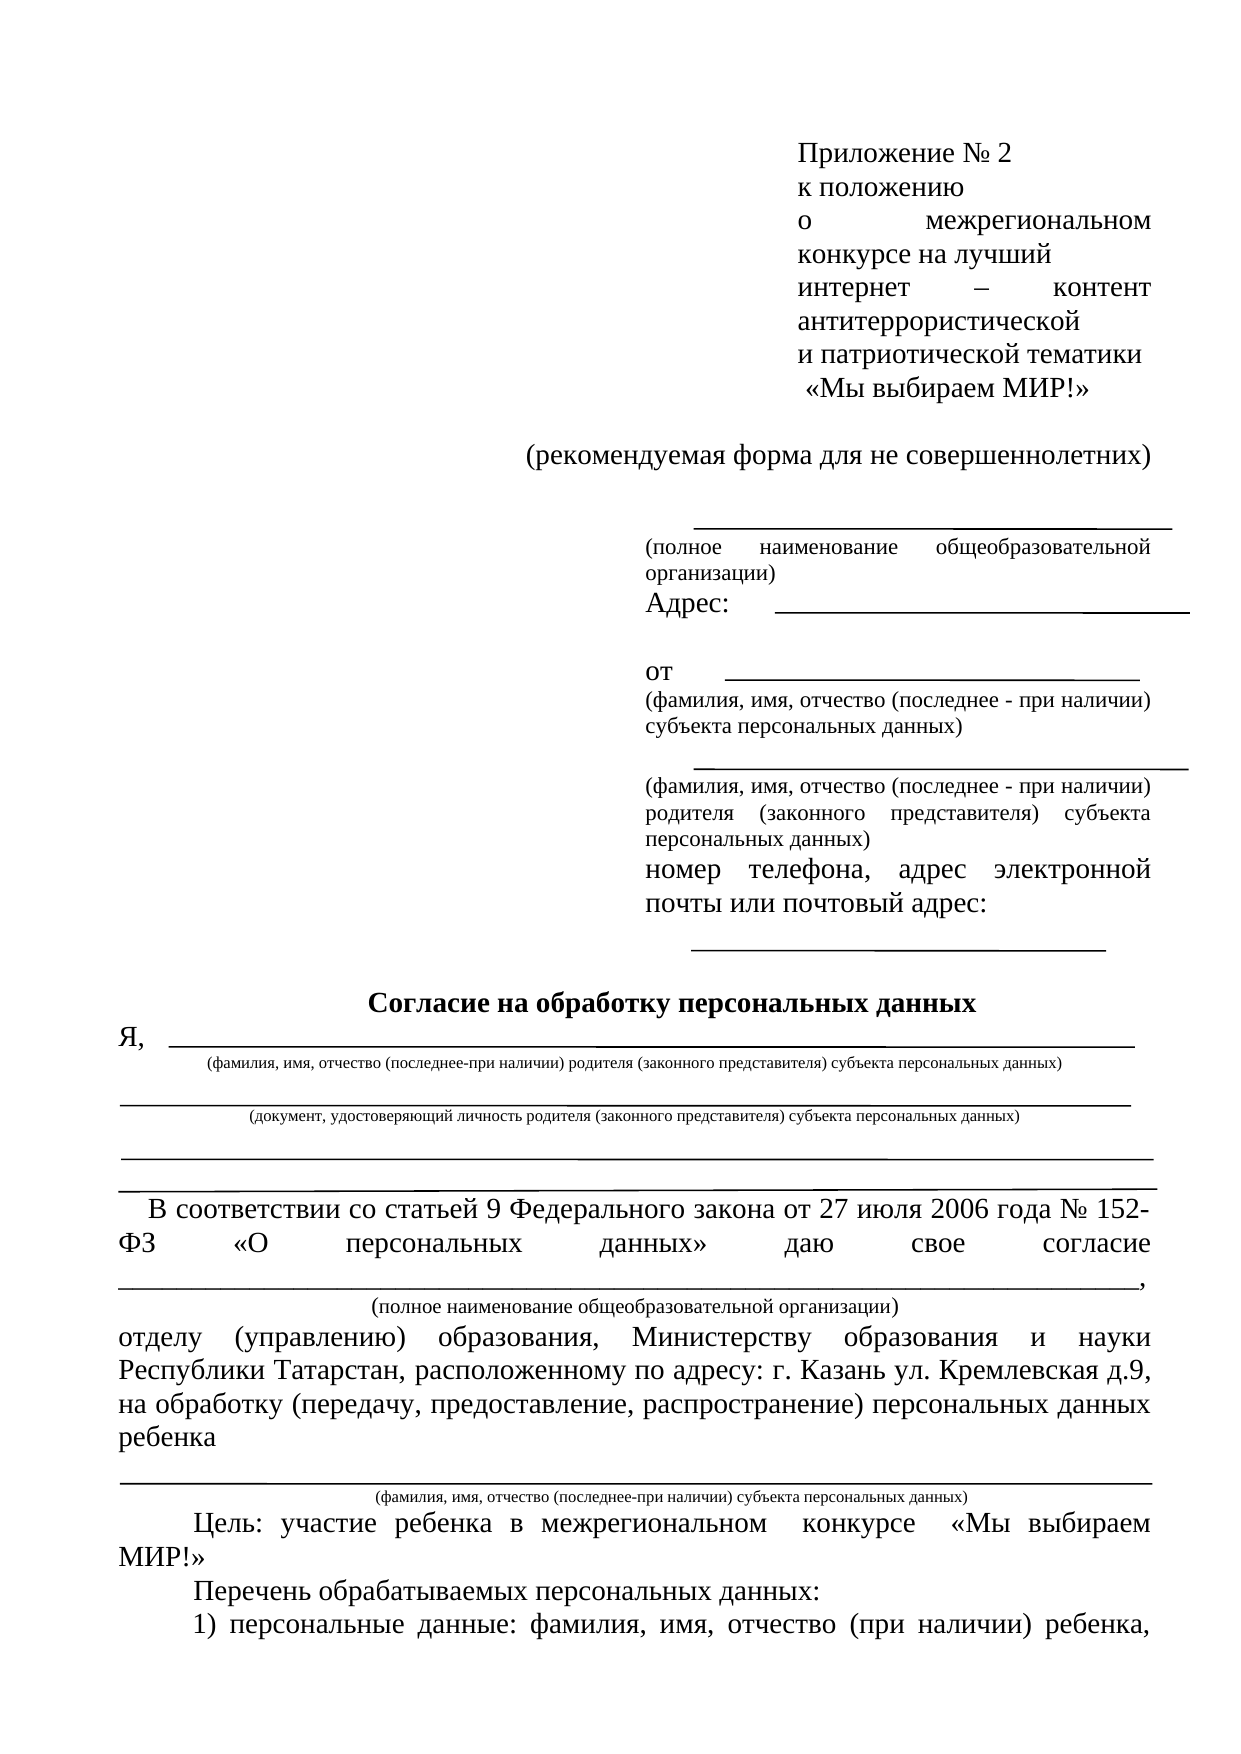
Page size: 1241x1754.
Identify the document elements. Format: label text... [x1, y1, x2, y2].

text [118, 1606, 1152, 1640]
text (фамилия, имя, отчество (последнее - при наличии) родителя (законного представителя) субъекта персональных данных) [645, 772, 1152, 851]
text (полное наименование общеобразовательной организации) [118, 1292, 1152, 1319]
text и патриотической тематики [797, 336, 1152, 370]
text номер телефона, адрес электронной почты или почтовый адрес: [645, 851, 1152, 918]
text Цель: участие ребенка в межрегиональном конкурсе «Мы выбираем МИР!» [118, 1506, 1152, 1573]
text Перечень обрабатываемых персональных данных: [118, 1573, 1152, 1606]
text Приложение № 2 [797, 135, 1152, 169]
text Адрес: [645, 586, 1152, 619]
text интернет – контент антитеррористической [797, 269, 1152, 336]
text (фамилия, имя, отчество (последнее-при наличии) родителя (законного представителя) субъекта персональных данных) [118, 1053, 1152, 1072]
text «Мы выбираем МИР!» [797, 370, 1152, 403]
text от [645, 653, 1152, 686]
text Я, [118, 1019, 1152, 1053]
text (полное наименование общеобразовательной организации) [645, 533, 1152, 586]
text Согласие на обработку персональных данных [118, 986, 1152, 1019]
text (документ, удостоверяющий личность родителя (законного представителя) субъекта персональных данных) [118, 1105, 1152, 1124]
text к положению [797, 169, 1152, 202]
text (фамилия, имя, отчество (последнее - при наличии) субъекта персональных данных) [645, 686, 1152, 739]
text отделу (управлению) образования, Министерству образования и науки Республики Татарстан, расположенному по адресу: г. Казань ул. Кремлевская д.9, на обработку (передачу, предоставление, распространение) персональных данных ребенка [118, 1319, 1152, 1453]
text (рекомендуемая форма для не совершеннолетних) [118, 437, 1152, 471]
text (фамилия, имя, отчество (последнее-при наличии) субъекта персональных данных) [118, 1486, 1152, 1506]
text В соответствии со статьей 9 Федерального закона от 27 июля 2006 года № 152-ФЗ «О персональных данных» даю свое согласие ______________________________________________________________________, [118, 1192, 1152, 1292]
text о межрегиональном конкурсе на лучший [797, 202, 1152, 269]
